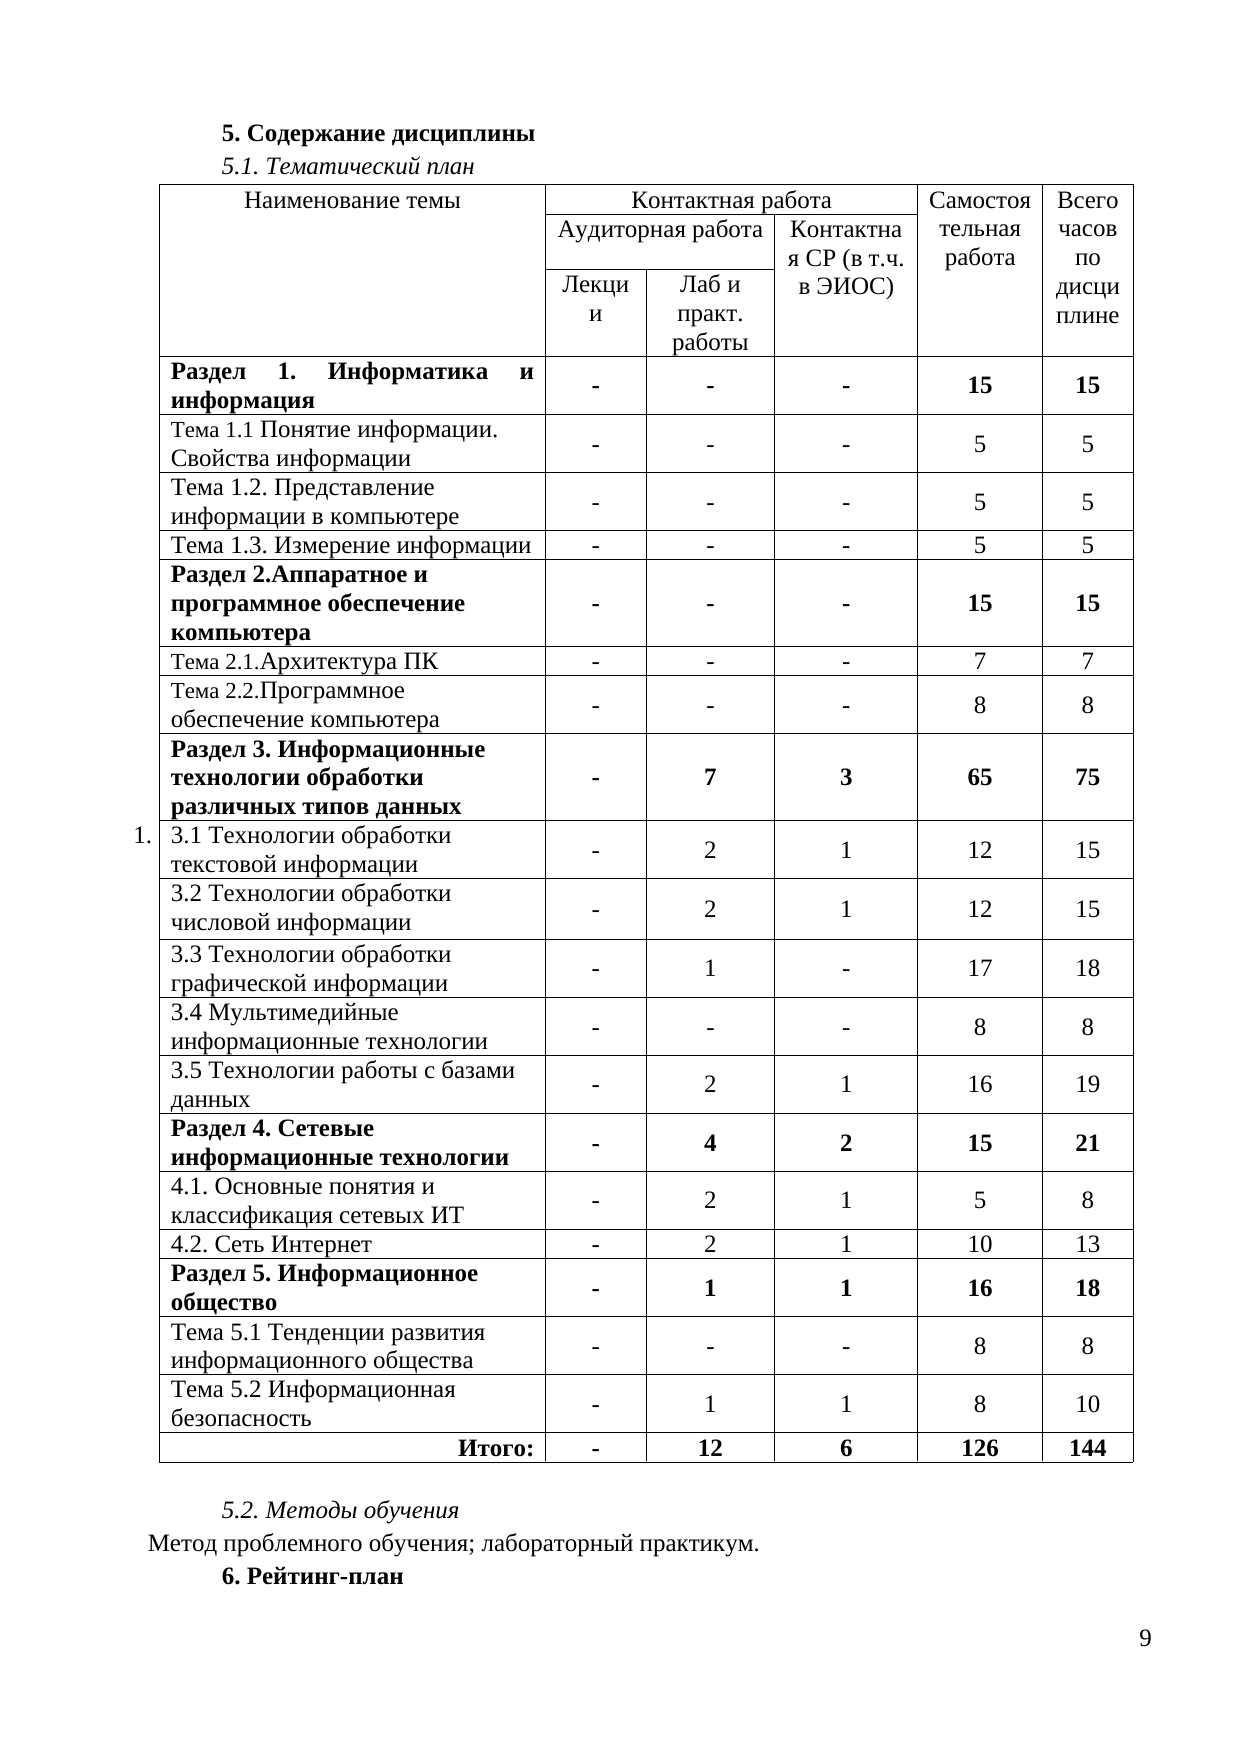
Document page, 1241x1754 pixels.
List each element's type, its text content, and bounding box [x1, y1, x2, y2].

table_cell 10 [1043, 1375, 1133, 1432]
table_cell Контактная СР (в т.ч. в ЭИОС) [775, 215, 917, 356]
table_cell 8 [1043, 676, 1133, 733]
table_cell 8 [1043, 998, 1133, 1055]
table_cell 1 [775, 879, 917, 939]
table_cell - [647, 357, 774, 414]
table_cell Раздел 3. Информационные технологии обработки различных типов данных [160, 734, 545, 820]
table_cell 8 [918, 998, 1042, 1055]
text 5. Содержание дисциплины [148, 118, 1152, 147]
table_cell 8 [1043, 1317, 1133, 1374]
table_cell Тема 5.1 Тенденции развития информационного общества [160, 1317, 545, 1374]
table_cell 18 [1043, 1259, 1133, 1316]
table_cell - [647, 647, 774, 675]
table_cell Раздел 4. Сетевые информационные технологии [160, 1114, 545, 1171]
table_cell - [775, 647, 917, 675]
table_header Контактная работа [546, 185, 917, 213]
table_cell 3 [775, 734, 917, 820]
table_cell 7 [647, 734, 774, 820]
table_cell - [546, 821, 646, 878]
table_cell - [546, 531, 646, 559]
table_cell 2 [647, 1056, 774, 1113]
table_cell 16 [918, 1056, 1042, 1113]
table_cell - [647, 531, 774, 559]
table_cell - [546, 676, 646, 733]
text Метод проблемного обучения; лабораторный практикум. [148, 1528, 1152, 1557]
table_cell 5 [1043, 473, 1133, 530]
table_cell - [546, 415, 646, 472]
table_cell 144 [1043, 1433, 1133, 1461]
table_cell - [775, 940, 917, 997]
table_cell 8 [1043, 1172, 1133, 1229]
table_cell 5 [1043, 415, 1133, 472]
table_cell 15 [1043, 821, 1133, 878]
table_cell 2 [647, 821, 774, 878]
table_cell - [546, 940, 646, 997]
table_header Самостоятельная работа [918, 185, 1042, 356]
table_cell - [546, 1172, 646, 1229]
table_cell - [775, 560, 917, 646]
table_header Всего часов по дисциплине [1043, 185, 1133, 356]
table_cell 15 [918, 357, 1042, 414]
table_header Наименование темы [160, 185, 545, 356]
table_cell Раздел 5. Информационное общество [160, 1259, 545, 1316]
table_cell - [647, 473, 774, 530]
table_cell 1 [647, 1259, 774, 1316]
table_cell 1 [647, 940, 774, 997]
table_cell - [546, 1433, 646, 1461]
table_cell 8 [918, 676, 1042, 733]
table_cell 15 [918, 1114, 1042, 1171]
table_cell - [546, 560, 646, 646]
table_cell 12 [918, 821, 1042, 878]
table_cell Лекции [546, 270, 646, 356]
table_cell 21 [1043, 1114, 1133, 1171]
table_cell 16 [918, 1259, 1042, 1316]
table_cell 13 [1043, 1230, 1133, 1258]
table_cell - [546, 1259, 646, 1316]
table_cell 7 [1043, 647, 1133, 675]
table_cell 2 [647, 1230, 774, 1258]
table_cell 12 [918, 879, 1042, 939]
table_cell Аудиторная работа [546, 215, 774, 269]
table_cell 19 [1043, 1056, 1133, 1113]
table_cell 2 [775, 1114, 917, 1171]
table_cell 4.2. Сеть Интернет [160, 1230, 545, 1258]
table_cell - [546, 1375, 646, 1432]
table_cell Тема 2.2.Программное обеспечение компьютера [160, 676, 545, 733]
table_cell 3.3 Технологии обработки графической информации [160, 940, 545, 997]
table_cell 15 [918, 560, 1042, 646]
table_cell 8 [918, 1317, 1042, 1374]
table_cell 18 [1043, 940, 1133, 997]
table_cell 4 [647, 1114, 774, 1171]
table_cell - [546, 1056, 646, 1113]
table_cell - [546, 473, 646, 530]
table_cell - [546, 647, 646, 675]
text 5.1. Тематический план [148, 151, 1152, 180]
table_cell 6 [775, 1433, 917, 1461]
table_cell - [775, 473, 917, 530]
table_cell - [775, 357, 917, 414]
table_cell 1 [775, 1172, 917, 1229]
table_cell 2 [647, 1172, 774, 1229]
table_cell - [647, 560, 774, 646]
table_cell - [546, 998, 646, 1055]
table_cell 15 [1043, 560, 1133, 646]
table_cell 17 [918, 940, 1042, 997]
table_cell - [546, 1317, 646, 1374]
table_cell 5 [918, 1172, 1042, 1229]
table_cell 1 [775, 1259, 917, 1316]
table_cell - [775, 1317, 917, 1374]
table_cell 3.1 Технологии обработки текстовой информации [160, 821, 545, 878]
table_cell - [647, 676, 774, 733]
table_cell 3.2 Технологии обработки числовой информации [160, 879, 545, 939]
table_cell 8 [918, 1375, 1042, 1432]
table_cell 4.1. Основные понятия и классификация сетевых ИТ [160, 1172, 545, 1229]
table_cell - [775, 531, 917, 559]
table_cell 5 [918, 415, 1042, 472]
table_cell Тема 2.1.Архитектура ПК [160, 647, 545, 675]
table_cell Раздел 2.Аппаратное и программное обеспечение компьютера [160, 560, 545, 646]
table_cell - [546, 879, 646, 939]
table_cell Тема 1.2. Представление информации в компьютере [160, 473, 545, 530]
table_cell - [546, 1230, 646, 1258]
table_cell 5 [918, 473, 1042, 530]
table_cell 1 [647, 1375, 774, 1432]
table_cell - [775, 676, 917, 733]
table_cell - [546, 1114, 646, 1171]
text 6. Рейтинг-план [148, 1561, 1152, 1590]
table_cell - [775, 998, 917, 1055]
table_cell 15 [1043, 879, 1133, 939]
table_cell - [775, 415, 917, 472]
table_cell 12 [647, 1433, 774, 1461]
table_cell 1 [775, 1375, 917, 1432]
table_cell 1 [775, 1230, 917, 1258]
table_cell 10 [918, 1230, 1042, 1258]
table_cell 75 [1043, 734, 1133, 820]
table_cell - [546, 734, 646, 820]
text 5.2. Методы обучения [148, 1495, 1152, 1524]
table_cell Итого: [160, 1433, 545, 1461]
table_cell Тема 1.3. Измерение информации [160, 531, 545, 559]
table_cell Тема 1.1 Понятие информации. Свойства информации [160, 415, 545, 472]
table_cell 7 [918, 647, 1042, 675]
table_cell 3.4 Мультимедийные информационные технологии [160, 998, 545, 1055]
table_cell - [647, 1317, 774, 1374]
table_cell - [647, 415, 774, 472]
table_cell 3.5 Технологии работы с базами данных [160, 1056, 545, 1113]
table_cell Тема 5.2 Информационная безопасность [160, 1375, 545, 1432]
table_cell Лаб и практ. работы [647, 270, 774, 356]
table_cell 1 [775, 1056, 917, 1113]
table_cell 5 [1043, 531, 1133, 559]
table_cell - [647, 998, 774, 1055]
table_cell 126 [918, 1433, 1042, 1461]
table_cell - [546, 357, 646, 414]
table_cell 5 [918, 531, 1042, 559]
table_cell Раздел 1. Информатика и информация [160, 357, 545, 414]
table_cell 2 [647, 879, 774, 939]
table_cell 15 [1043, 357, 1133, 414]
table_cell 65 [918, 734, 1042, 820]
table_cell 1 [775, 821, 917, 878]
